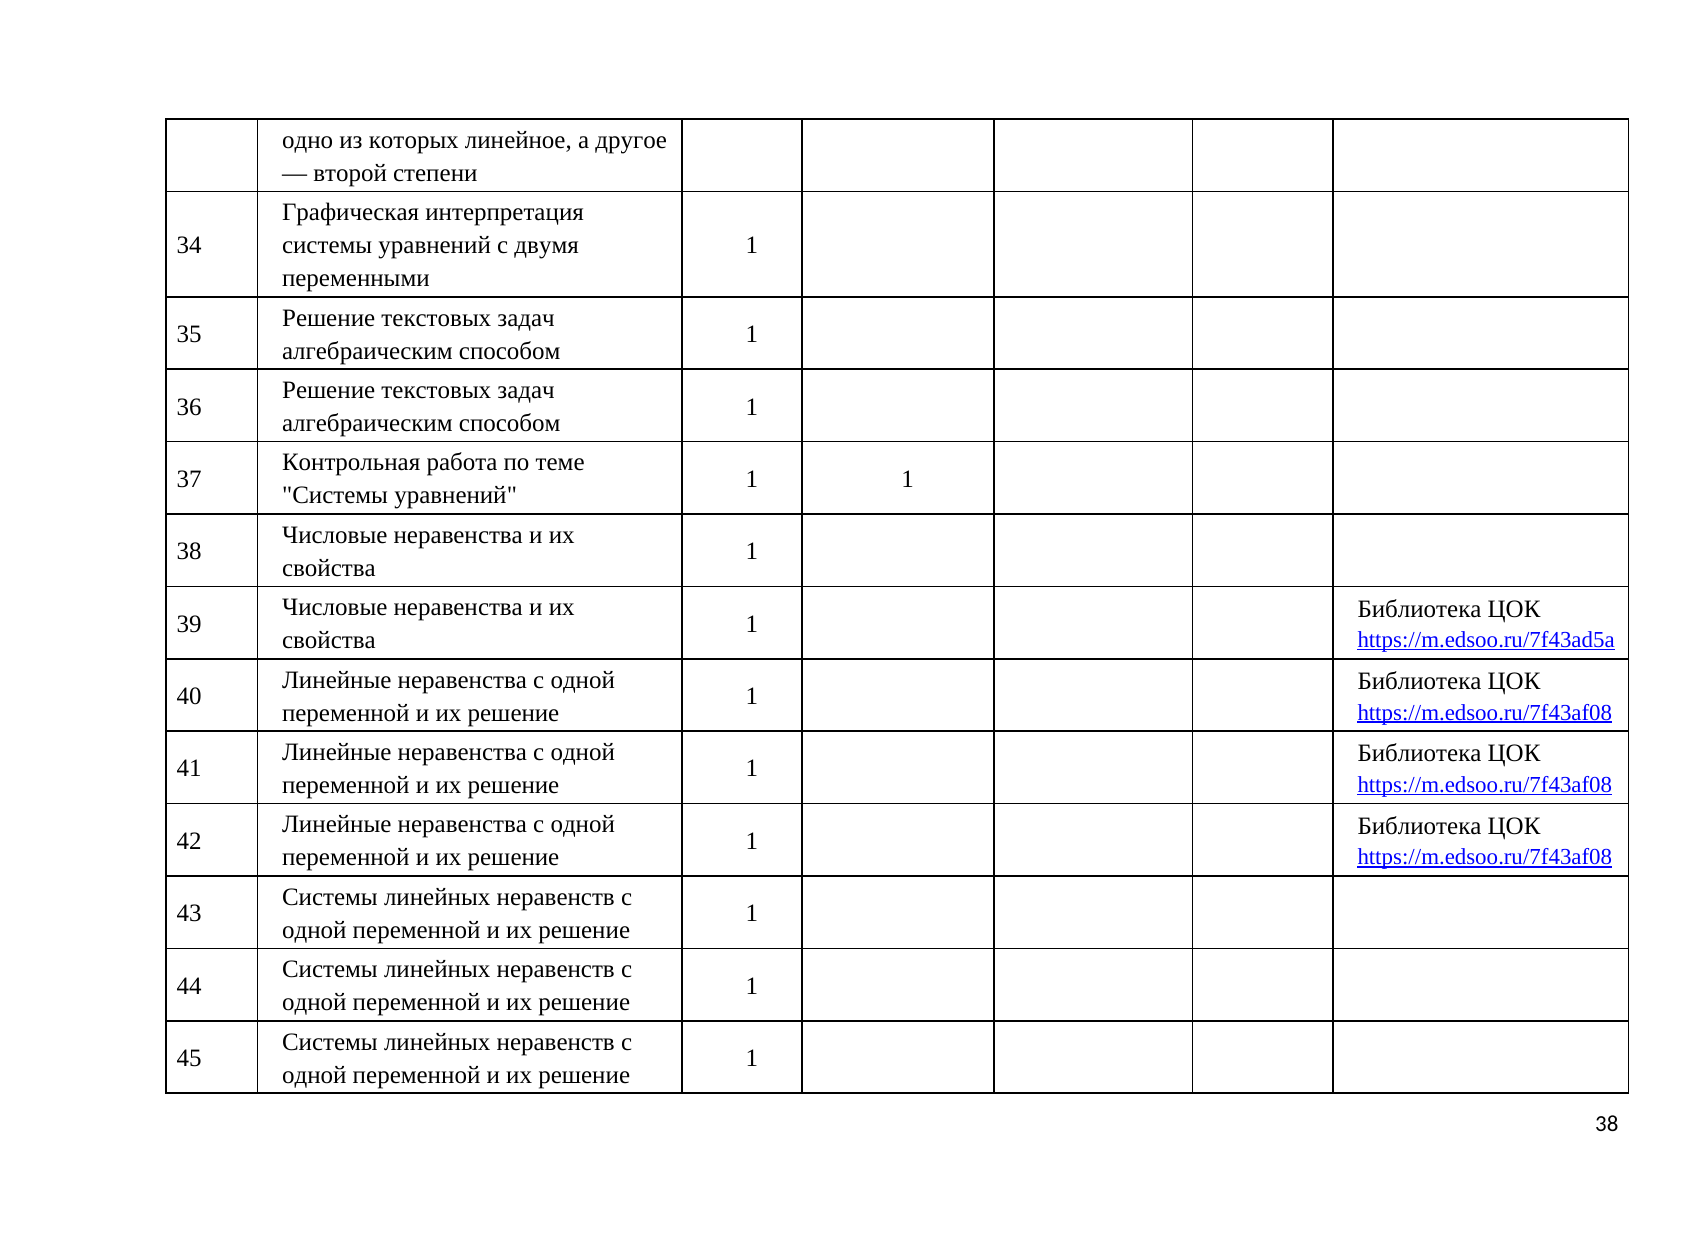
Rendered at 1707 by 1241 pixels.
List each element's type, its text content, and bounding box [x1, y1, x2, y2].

table_cell 38 [167, 515, 257, 586]
table_cell Линейные неравенства с одной переменной и их решение [258, 732, 681, 803]
table_cell 1 [683, 804, 801, 875]
table_cell Линейные неравенства с одной переменной и их решение [258, 660, 681, 730]
table_cell Решение текстовых задач алгебраическим способом [258, 370, 681, 441]
table_cell [803, 298, 993, 368]
table_cell [995, 442, 1192, 513]
table_cell 1 [803, 442, 993, 513]
table_cell 40 [167, 660, 257, 730]
table_cell [995, 949, 1192, 1020]
table_cell [995, 192, 1192, 296]
table_cell 41 [167, 732, 257, 803]
table_cell [995, 804, 1192, 875]
table_cell 35 [167, 298, 257, 368]
table_cell Линейные неравенства с одной переменной и их решение [258, 804, 681, 875]
table_cell [1334, 515, 1628, 586]
table_cell 1 [683, 370, 801, 441]
table_cell [1193, 192, 1332, 296]
table_cell 43 [167, 877, 257, 947]
table_cell Библиотека ЦОК https://m.edsoo.ru/7f43af08 [1334, 732, 1628, 803]
table_cell [1193, 732, 1332, 803]
table_cell [1334, 192, 1628, 296]
table_cell [803, 120, 993, 191]
table_cell 1 [683, 192, 801, 296]
table_cell [995, 732, 1192, 803]
table_cell 42 [167, 804, 257, 875]
table_cell [803, 1022, 993, 1092]
table_cell [995, 587, 1192, 658]
table_cell [1193, 587, 1332, 658]
table_cell [803, 877, 993, 947]
table_cell [1193, 1022, 1332, 1092]
table_cell 1 [683, 587, 801, 658]
table_cell Решение текстовых задач алгебраическим способом [258, 298, 681, 368]
table_cell Библиотека ЦОК https://m.edsoo.ru/7f43af08 [1334, 660, 1628, 730]
table_cell [1193, 515, 1332, 586]
table_cell Числовые неравенства и их свойства [258, 587, 681, 658]
table_cell 37 [167, 442, 257, 513]
table_cell [803, 732, 993, 803]
table_cell 34 [167, 192, 257, 296]
table_cell [1193, 120, 1332, 191]
table_cell [1334, 370, 1628, 441]
table_cell Контрольная работа по теме "Системы уравнений" [258, 442, 681, 513]
table_cell [1193, 298, 1332, 368]
table_cell [995, 1022, 1192, 1092]
table_cell [995, 515, 1192, 586]
table_cell 1 [683, 660, 801, 730]
table_cell 1 [683, 732, 801, 803]
table_cell Графическая интерпретация системы уравнений с двумя переменными [258, 192, 681, 296]
table_cell 1 [683, 515, 801, 586]
table_cell [803, 192, 993, 296]
table_cell 44 [167, 949, 257, 1020]
table_cell [1334, 298, 1628, 368]
table_cell [995, 298, 1192, 368]
table_cell [803, 370, 993, 441]
table_cell Библиотека ЦОК https://m.edsoo.ru/7f43af08 [1334, 804, 1628, 875]
table_cell [1334, 120, 1628, 191]
table_cell [1334, 1022, 1628, 1092]
table_cell [995, 370, 1192, 441]
table_cell Системы линейных неравенств с одной переменной и их решение [258, 949, 681, 1020]
table_cell 1 [683, 949, 801, 1020]
table_cell [1193, 877, 1332, 947]
table_cell 1 [683, 442, 801, 513]
table_cell 36 [167, 370, 257, 441]
table_cell [995, 660, 1192, 730]
table_cell [1193, 370, 1332, 441]
table_cell [803, 515, 993, 586]
table_cell [1193, 804, 1332, 875]
table_cell [1193, 949, 1332, 1020]
table_cell [803, 660, 993, 730]
table_cell [1334, 949, 1628, 1020]
table_cell 45 [167, 1022, 257, 1092]
table_cell [803, 587, 993, 658]
table_cell 1 [683, 298, 801, 368]
table_cell 1 [683, 1022, 801, 1092]
table_cell Библиотека ЦОК https://m.edsoo.ru/7f43ad5a [1334, 587, 1628, 658]
table_cell 1 [683, 877, 801, 947]
table_cell [1334, 877, 1628, 947]
table_cell 33 [167, 120, 257, 191]
table_cell [1334, 442, 1628, 513]
table_cell Системы линейных неравенств с одной переменной и их решение [258, 877, 681, 947]
table_cell [803, 949, 993, 1020]
table_cell 39 [167, 587, 257, 658]
table_cell Числовые неравенства и их свойства [258, 515, 681, 586]
table_cell [995, 120, 1192, 191]
table_cell 1 [683, 120, 801, 191]
table_cell Системы линейных неравенств с одной переменной и их решение [258, 1022, 681, 1092]
table_cell [803, 804, 993, 875]
table_cell [1193, 442, 1332, 513]
table_cell [1193, 660, 1332, 730]
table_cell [258, 120, 681, 191]
table_cell [995, 877, 1192, 947]
